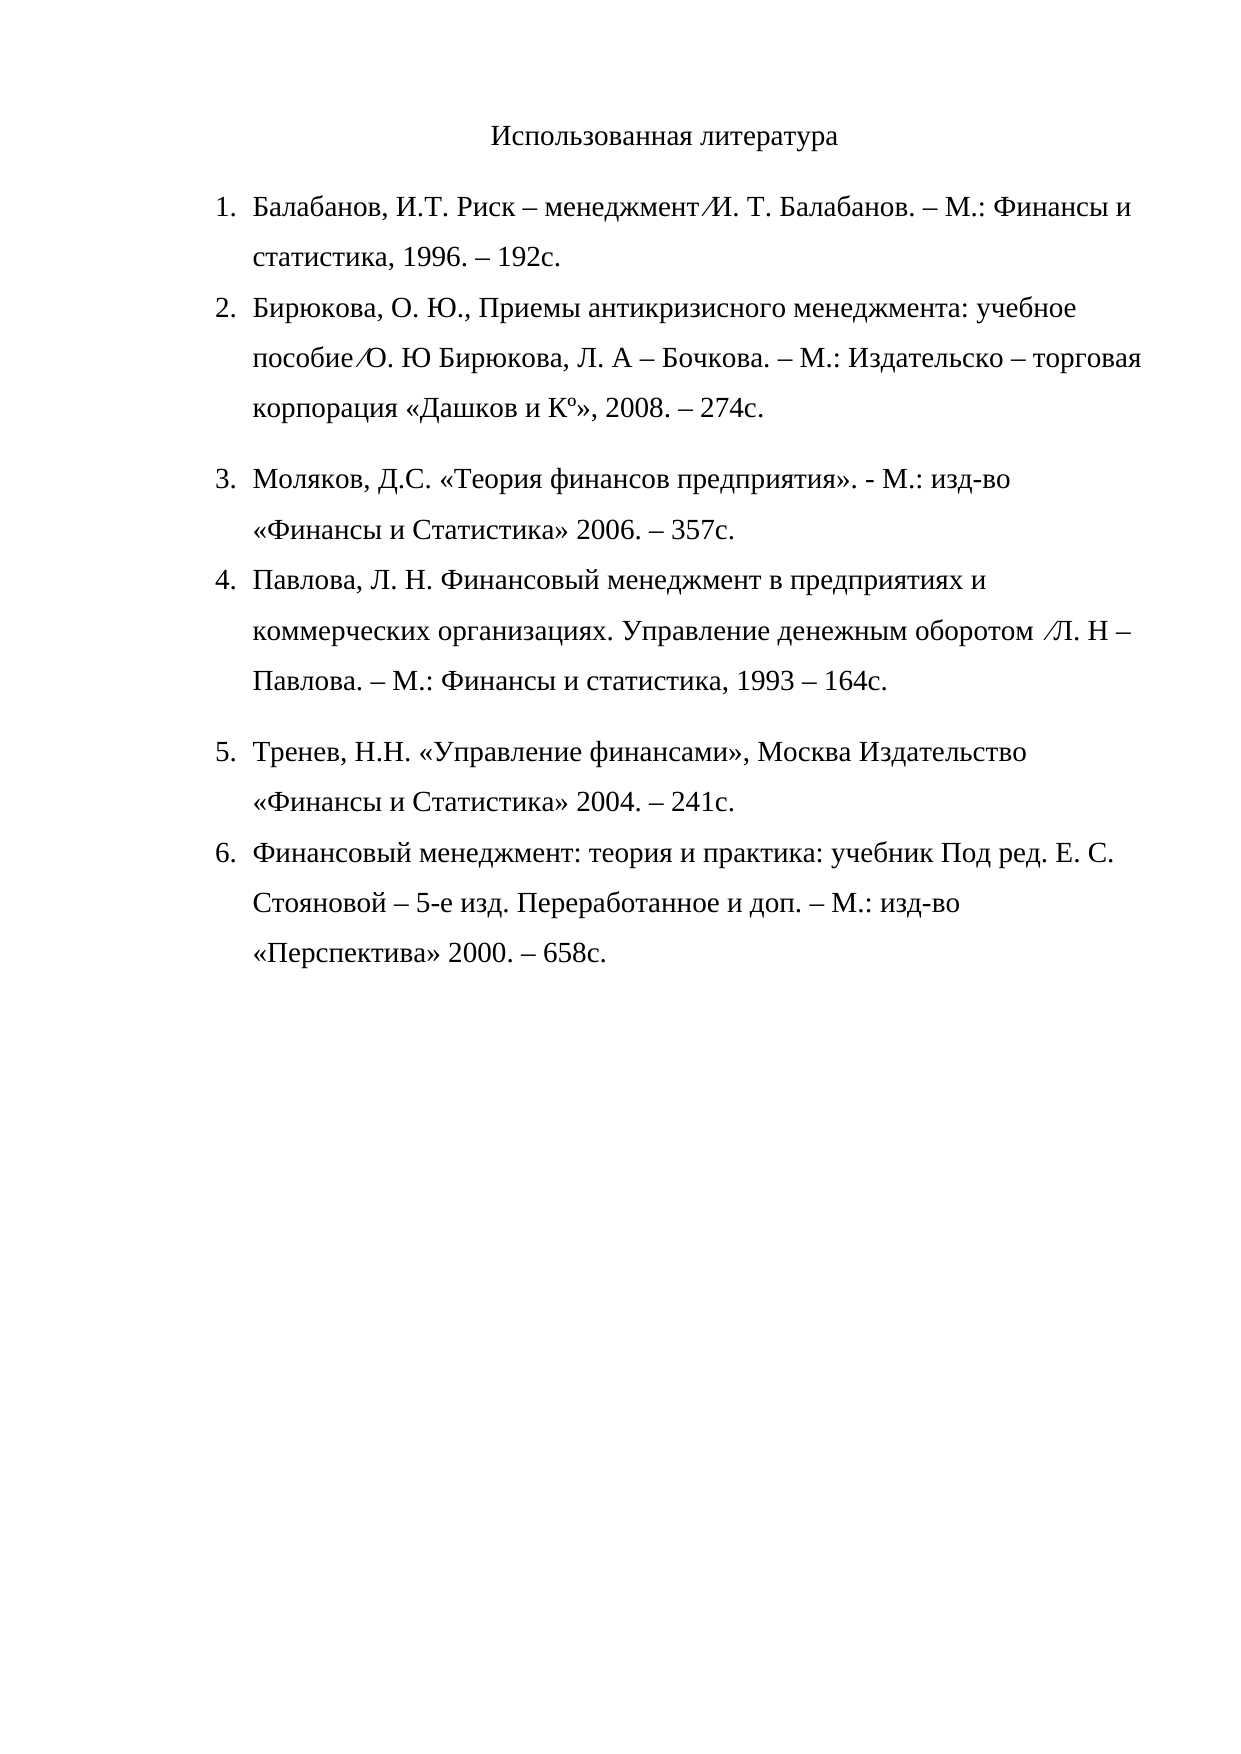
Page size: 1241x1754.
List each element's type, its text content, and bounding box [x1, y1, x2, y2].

text Использованная литература [177, 118, 1152, 152]
list Тренев, Н.Н. «Управление финансами», Москва Издательство «Финансы и Статистика» 2004. – 241с. [215, 734, 1152, 818]
list Балабанов, И.Т. Риск – менеджмент ⁄И. Т. Балабанов. – М.: Финансы и статистика, 1996. – 192с. [215, 189, 1152, 273]
list Бирюкова, О. Ю., Приемы антикризисного менеджмента: учебное пособие ⁄О. Ю Бирюкова, Л. А – Бочкова. – М.: Издательско – торговая корпорация «Дашков и Кº», 2008. – 274с. [215, 290, 1152, 424]
list Финансовый менеджмент: теория и практика: учебник Под ред. Е. С. Стояновой – 5-е изд. Переработанное и доп. – М.: изд-во «Перспектива» 2000. – 658с. [215, 835, 1152, 969]
list Павлова, Л. Н. Финансовый менеджмент в предприятиях и коммерческих организациях. Управление денежным оборотом ⁄Л. Н – Павлова. – М.: Финансы и статистика, 1993 – 164с. [215, 562, 1152, 696]
list Моляков, Д.С. «Теория финансов предприятия». - М.: изд-во «Финансы и Статистика» 2006. – 357с. [215, 462, 1152, 546]
